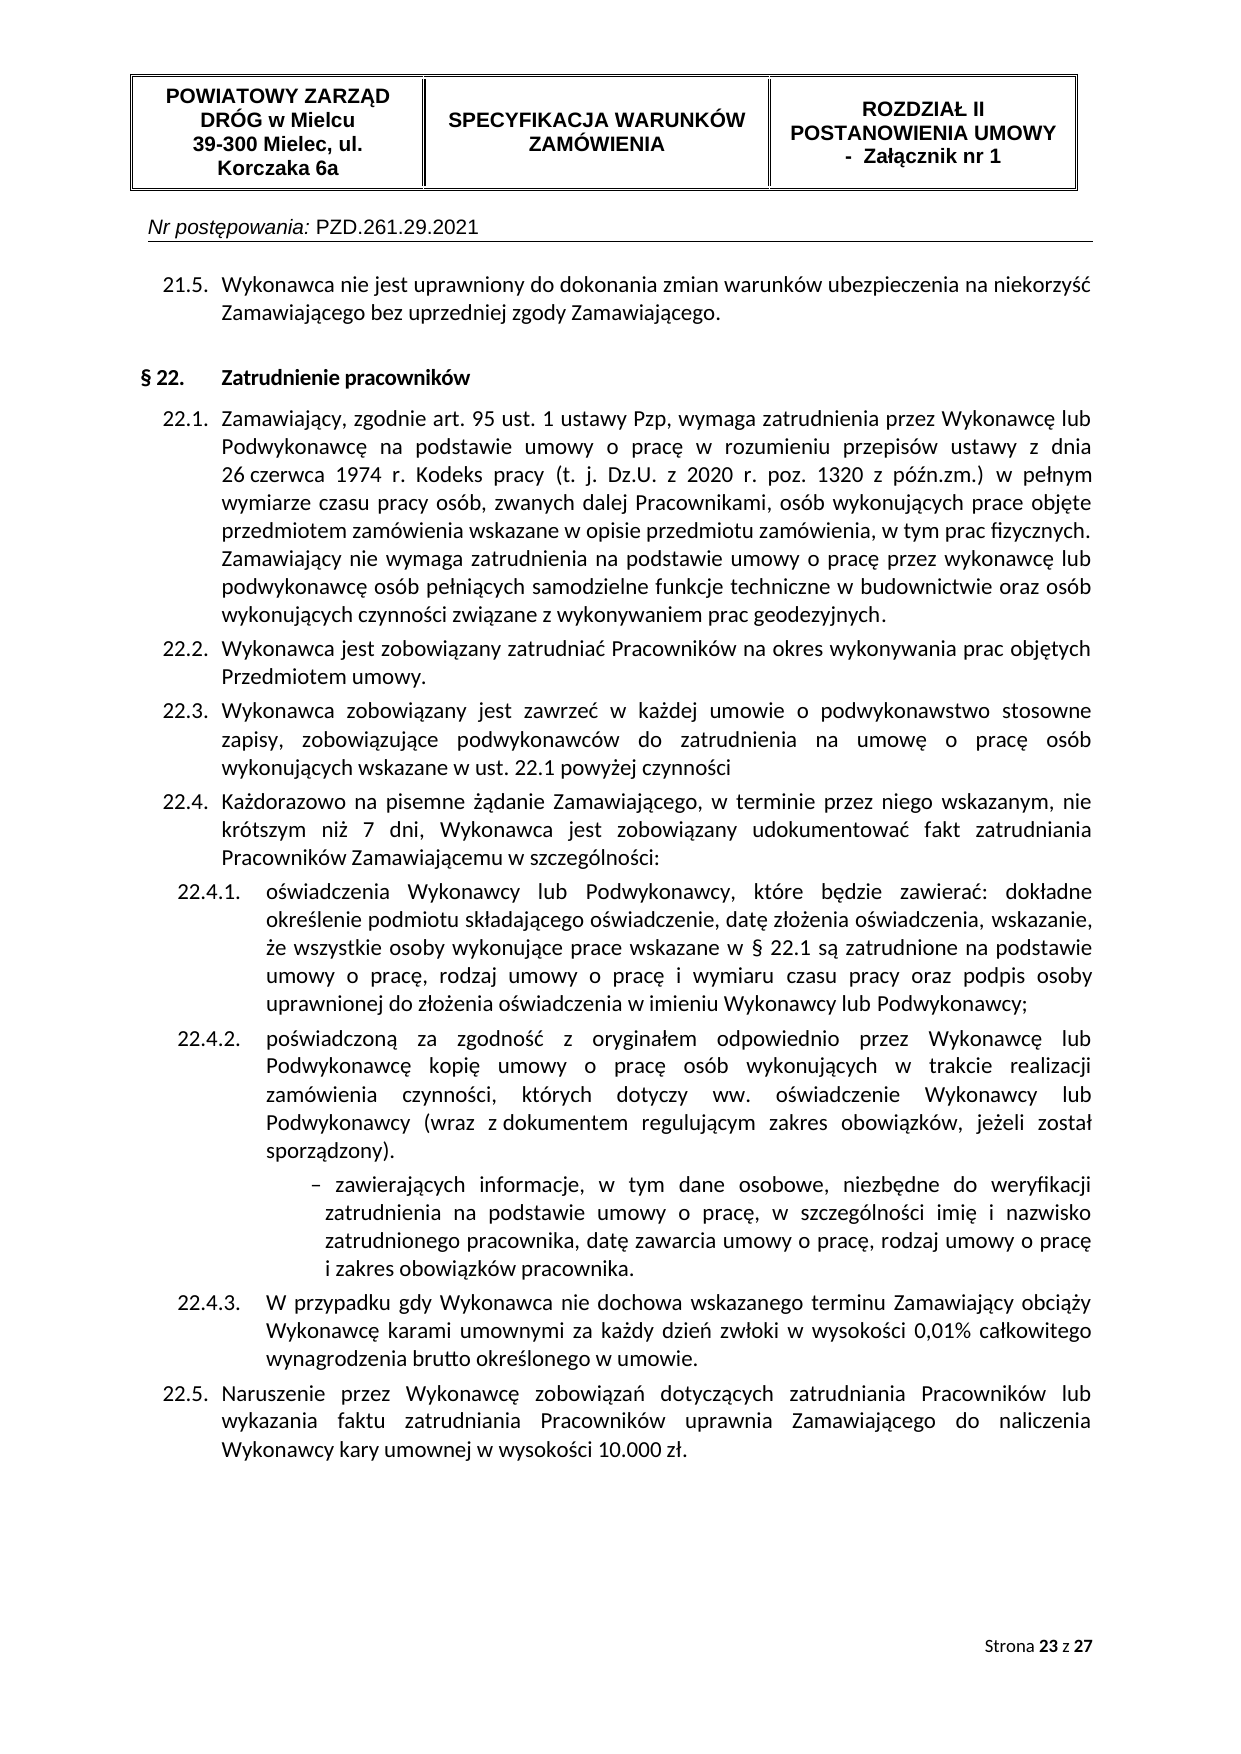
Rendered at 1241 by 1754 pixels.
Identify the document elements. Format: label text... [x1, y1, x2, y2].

subtitle Wykonawca zobowiązany jest zawrzeć w każdej umowie o podwykonawstwo stosowne zapisy, zobowiązujące podwykonawców do zatrudnienia na umowę o pracę osób wykonujących wskazane w ust. 22.1 powyżej czynności [162, 697, 1093, 781]
subtitle Wykonawca jest zobowiązany zatrudniać Pracowników na okres wykonywania prac objętych Przedmiotem umowy. [162, 634, 1093, 690]
subtitle W przypadku gdy Wykonawca nie dochowa wskazanego terminu Zamawiający obciąży Wykonawcę karami umownymi za każdy dzień zwłoki w wysokości 0,01% całkowitego wynagrodzenia brutto określonego w umowie. [177, 1288, 1093, 1372]
subtitle Wykonawca nie jest uprawniony do dokonania zmian warunków ubezpieczenia na niekorzyść Zamawiającego bez uprzedniej zgody Zamawiającego. [162, 270, 1093, 326]
subtitle Zamawiający, zgodnie art. 95 ust. 1 ustawy Pzp, wymaga zatrudnienia przez Wykonawcę lub Podwykonawcę na podstawie umowy o pracę w rozumieniu przepisów ustawy z dnia 26 czerwca 1974 r. Kodeks pracy (t. j. Dz.U. z 2020 r. poz. 1320 z późn.zm.) w pełnym wymiarze czasu pracy osób, zwanych dalej Pracownikami, osób wykonujących prace objęte przedmiotem zamówienia wskazane w opisie przedmiotu zamówienia, w tym prac fizycznych. Zamawiający nie wymaga zatrudnienia na podstawie umowy o pracę przez wykonawcę lub podwykonawcę osób pełniących samodzielne funkcje techniczne w budownictwie oraz osób wykonujących czynności związane z wykonywaniem prac geodezyjnych. [162, 404, 1093, 628]
subtitle poświadczoną za zgodność z oryginałem odpowiednio przez Wykonawcę lub Podwykonawcę kopię umowy o pracę osób wykonujących w trakcie realizacji zamówienia czynności, których dotyczy ww. oświadczenie Wykonawcy lub Podwykonawcy (wraz z dokumentem regulującym zakres obowiązków, jeżeli został sporządzony). [177, 1024, 1093, 1164]
subtitle oświadczenia Wykonawcy lub Podwykonawcy, które będzie zawierać: dokładne określenie podmiotu składającego oświadczenie, datę złożenia oświadczenia, wskazanie, że wszystkie osoby wykonujące prace wskazane w § 22.1 są zatrudnione na podstawie umowy o pracę, rodzaj umowy o pracę i wymiaru czasu pracy oraz podpis osoby uprawnionej do złożenia oświadczenia w imieniu Wykonawcy lub Podwykonawcy; [177, 877, 1093, 1017]
subtitle Zatrudnienie pracowników [162, 363, 1093, 391]
subtitle Naruszenie przez Wykonawcę zobowiązań dotyczących zatrudniania Pracowników lub wykazania faktu zatrudniania Pracowników uprawnia Zamawiającego do naliczenia Wykonawcy kary umownej w wysokości 10.000 zł. [162, 1379, 1093, 1463]
text – zawierających informacje, w tym dane osobowe, niezbędne do weryfikacji zatrudnienia na podstawie umowy o pracę, w szczególności imię i nazwisko zatrudnionego pracownika, datę zawarcia umowy o pracę, rodzaj umowy o pracę i zakres obowiązków pracownika. [310, 1170, 1093, 1282]
subtitle Każdorazowo na pisemne żądanie Zamawiającego, w terminie przez niego wskazanym, nie krótszym niż 7 dni, Wykonawca jest zobowiązany udokumentować fakt zatrudniania Pracowników Zamawiającemu w szczególności: [162, 787, 1093, 871]
